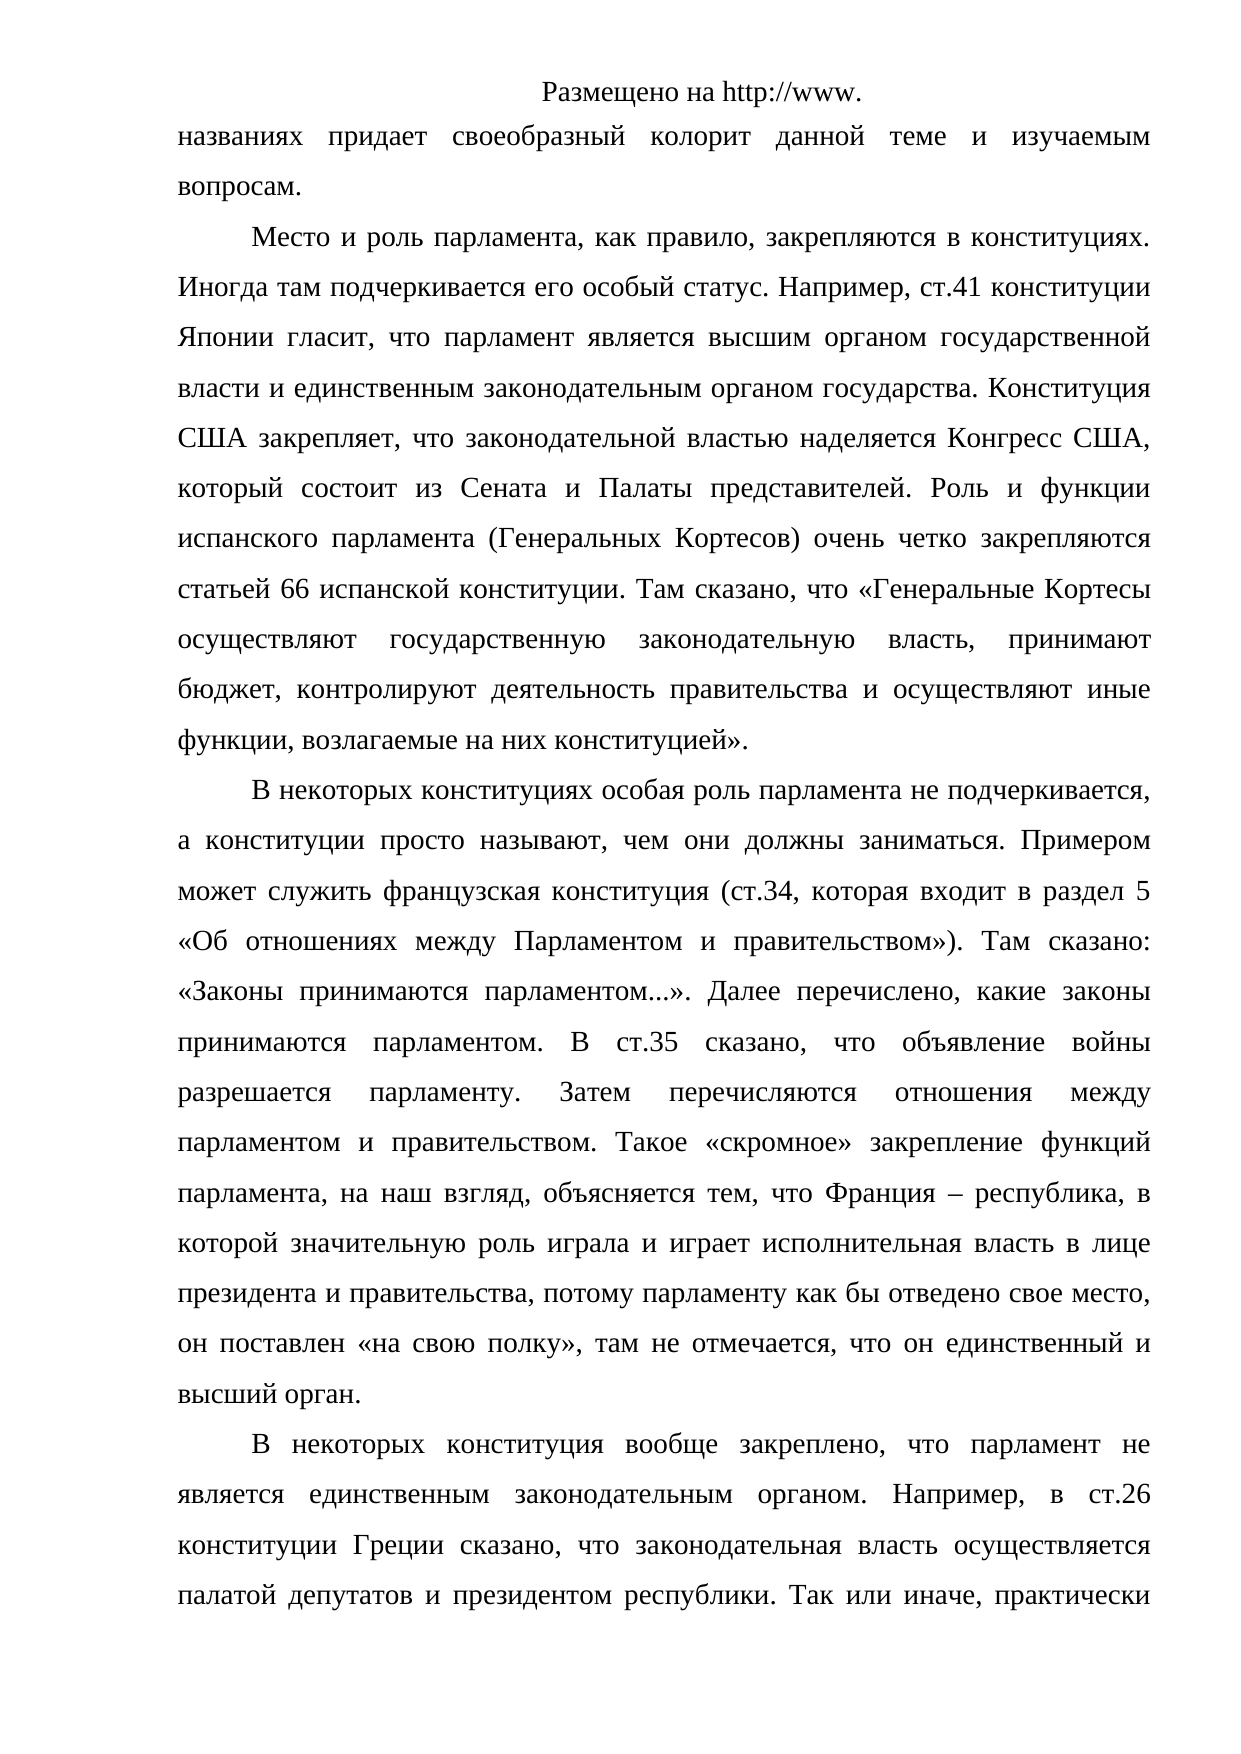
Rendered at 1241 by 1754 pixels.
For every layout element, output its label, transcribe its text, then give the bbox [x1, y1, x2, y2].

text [177, 1426, 1152, 1611]
text Место и роль парламента, как правило, закрепляются в конституциях. Иногда там подчеркивается его особый статус. Например, ст.41 конституции Японии гласит, что парламент является высшим органом государственной власти и единственным законодательным органом государства. Конституция США закрепляет, что законодательной властью наделяется Конгресс США, который состоит из Сената и Палаты представителей. Роль и функции испанского парламента (Генеральных Кортесов) очень четко закрепляются статьей 66 испанской конституции. Там сказано, что «Генеральные Кортесы осуществляют государственную законодательную власть, принимают бюджет, контролируют деятельность правительства и осуществляют иные функции, возлагаемые на них конституцией». [177, 219, 1152, 755]
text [177, 118, 1152, 202]
text В некоторых конституциях особая роль парламента не подчеркивается, а конституции просто называют, чем они должны заниматься. Примером может служить французская конституция (ст.34, которая входит в раздел 5 «Об отношениях между Парламентом и правительством»). Там сказано: «Законы принимаются парламентом...». Далее перечислено, какие законы принимаются парламентом. В ст.35 сказано, что объявление войны разрешается парламенту. Затем перечисляются отношения между парламентом и правительством. Такое «скромное» закрепление функций парламента, на наш взгляд, объясняется тем, что Франция – республика, в которой значительную роль играла и играет исполнительная власть в лице президента и правительства, потому парламенту как бы отведено свое место, он поставлен «на свою полку», там не отмечается, что он единственный и высший орган. [177, 772, 1152, 1409]
